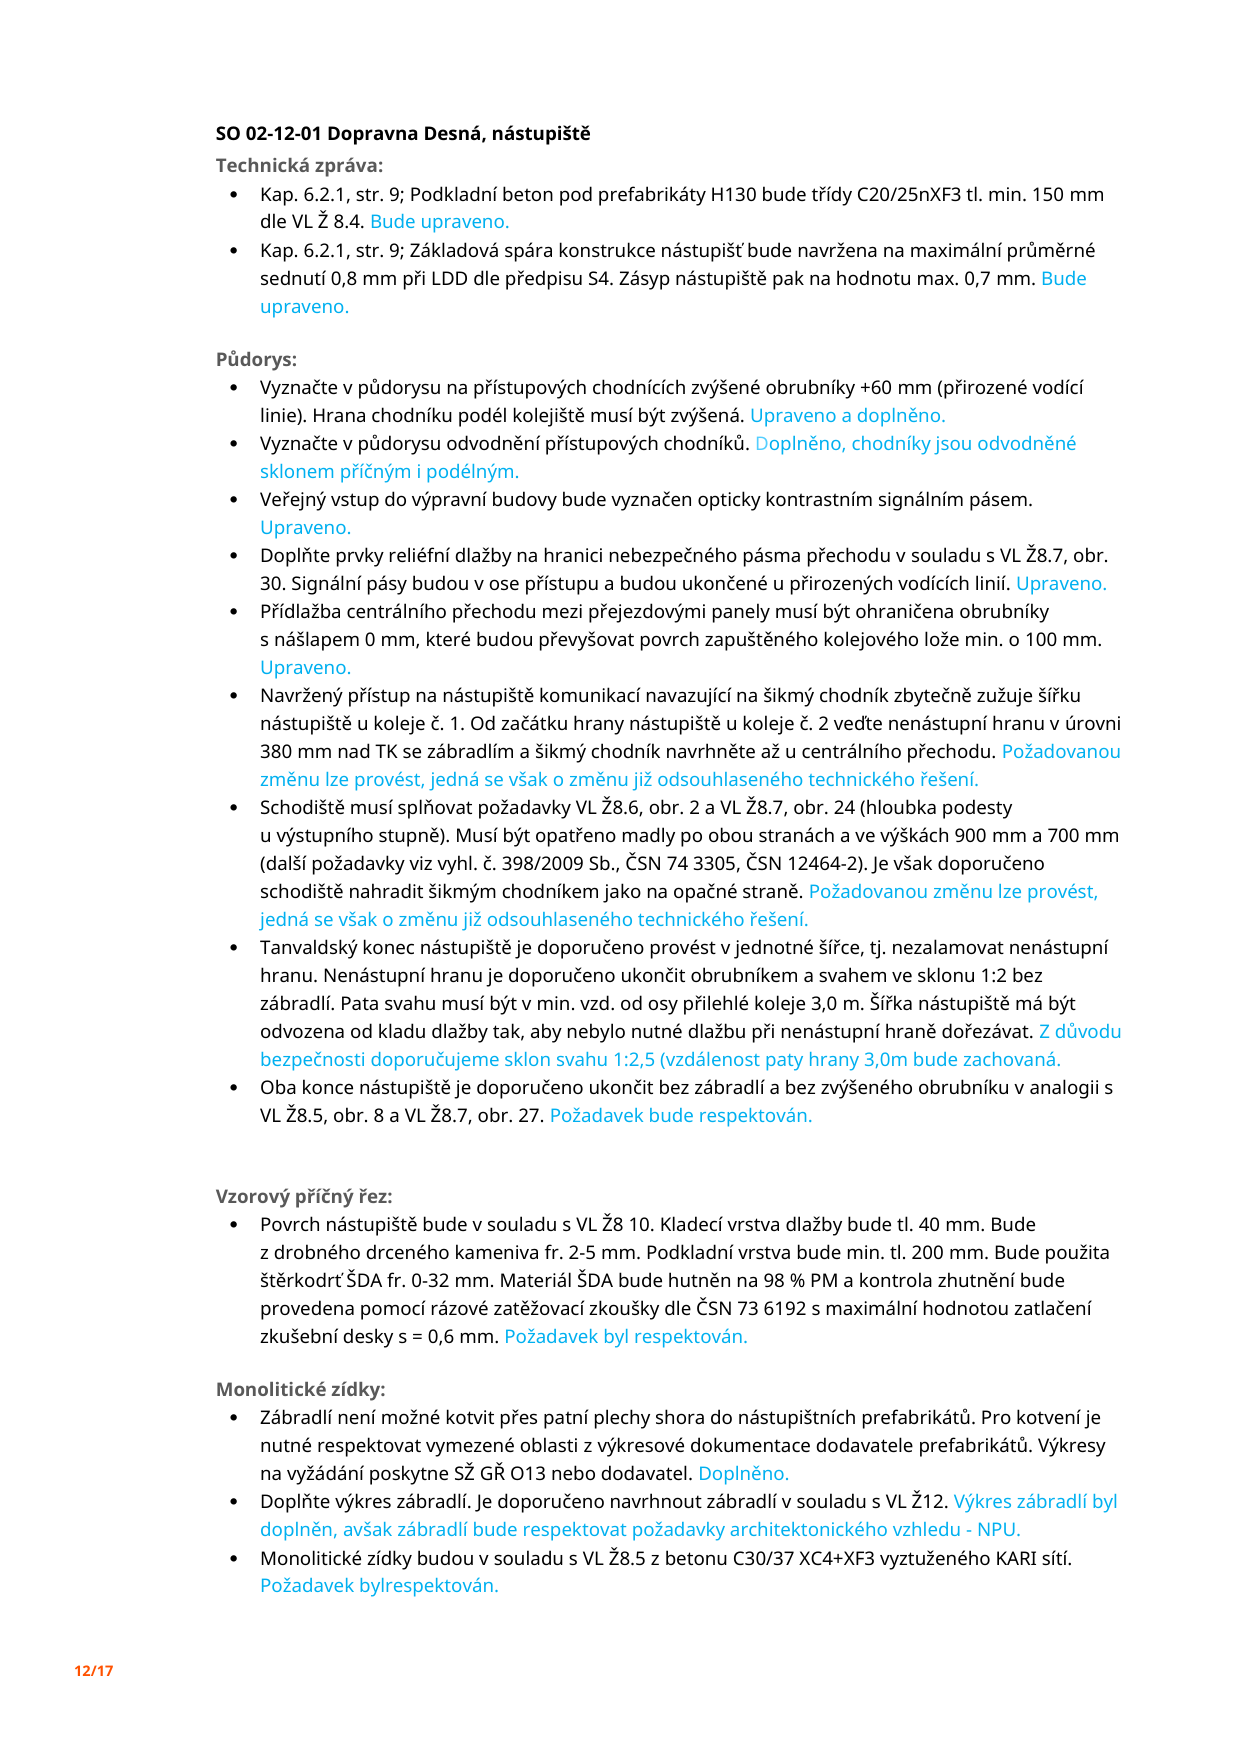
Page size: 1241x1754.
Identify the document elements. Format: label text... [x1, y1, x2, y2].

list Doplňte prvky reliéfní dlažby na hranici nebezpečného pásma přechodu v souladu s VL Ž8.7, obr. 30. Signální pásy budou v ose přístupu a budou ukončené u přirozených vodících linií. Upraveno. [230, 542, 1122, 596]
list Doplňte výkres zábradlí. Je doporučeno navrhnout zábradlí v souladu s VL Ž12. Výkres zábradlí byl doplněn, avšak zábradlí bude respektovat požadavky architektonického vzhledu - NPU. [230, 1489, 1122, 1542]
subtitle Půdorys: [216, 346, 1122, 371]
subtitle Technická zpráva: [216, 153, 1122, 178]
list Vyznačte v půdorysu na přístupových chodnících zvýšené obrubníky +60 mm (přirozené vodící linie). Hrana chodníku podél kolejiště musí být zvýšená. Upraveno a doplněno. [230, 374, 1122, 427]
list Veřejný vstup do výpravní budovy bude vyznačen opticky kontrastním signálním pásem. Upraveno. [230, 486, 1122, 539]
list Tanvaldský konec nástupiště je doporučeno provést v jednotné šířce, tj. nezalamovat nenástupní hranu. Nenástupní hranu je doporučeno ukončit obrubníkem a svahem ve sklonu 1:2 bez zábradlí. Pata svahu musí být v min. vzd. od osy přilehlé koleje 3,0 m. Šířka nástupiště má být odvozena od kladu dlažby tak, aby nebylo nutné dlažbu při nenástupní hraně dořezávat. Z důvodu bezpečnosti doporučujeme sklon svahu 1:2,5 (vzdálenost paty hrany 3,0m bude zachovaná. [230, 934, 1122, 1072]
list Kap. 6.2.1, str. 9; Podkladní beton pod prefabrikáty H130 bude třídy C20/25nXF3 tl. min. 150 mm dle VL Ž 8.4. Bude upraveno. [230, 181, 1122, 234]
list Přídlažba centrálního přechodu mezi přejezdovými panely musí být ohraničena obrubníky s nášlapem 0 mm, které budou převyšovat povrch zapuštěného kolejového lože min. o 100 mm. Upraveno. [230, 598, 1122, 680]
list Povrch nástupiště bude v souladu s VL Ž8 10. Kladecí vrstva dlažby bude tl. 40 mm. Bude z drobného drceného kameniva fr. 2-5 mm. Podkladní vrstva bude min. tl. 200 mm. Bude použita štěrkodrť ŠDA fr. 0-32 mm. Materiál ŠDA bude hutněn na 98 % PM a kontrola zhutnění bude provedena pomocí rázové zatěžovací zkoušky dle ČSN 73 6192 s maximální hodnotou zatlačení zkušební desky s = 0,6 mm. Požadavek byl respektován. [230, 1212, 1122, 1349]
list Zábradlí není možné kotvit přes patní plechy shora do nástupištních prefabrikátů. Pro kotvení je nutné respektovat vymezené oblasti z výkresové dokumentace dodavatele prefabrikátů. Výkresy na vyžádání poskytne SŽ GŘ O13 nebo dodavatel. Doplněno. [230, 1405, 1122, 1486]
subtitle Vzorový příčný řez: [216, 1183, 1122, 1209]
list Vyznačte v půdorysu odvodnění přístupových chodníků. Doplněno, chodníky jsou odvodněné sklonem příčným i podélným. [230, 430, 1122, 483]
list Kap. 6.2.1, str. 9; Základová spára konstrukce nástupišť bude navržena na maximální průměrné sednutí 0,8 mm při LDD dle předpisu S4. Zásyp nástupiště pak na hodnotu max. 0,7 mm. Bude upraveno. [230, 237, 1122, 318]
list Monolitické zídky budou v souladu s VL Ž8.5 z betonu C30/37 XC4+XF3 vyztuženého KARI sítí. Požadavek bylrespektován. [230, 1545, 1122, 1598]
list Schodiště musí splňovat požadavky VL Ž8.6, obr. 2 a VL Ž8.7, obr. 24 (hloubka podesty u výstupního stupně). Musí být opatřeno madly po obou stranách a ve výškách 900 mm a 700 mm (další požadavky viz vyhl. č. 398/2009 Sb., ČSN 74 3305, ČSN 12464-2). Je však doporučeno schodiště nahradit šikmým chodníkem jako na opačné straně. Požadovanou změnu lze provést, jedná se však o změnu již odsouhlaseného technického řešení. [230, 794, 1122, 932]
subtitle Monolitické zídky: [216, 1377, 1122, 1402]
subtitle SO 02-12-01 Dopravna Desná, nástupiště [216, 121, 1122, 146]
list Navržený přístup na nástupiště komunikací navazující na šikmý chodník zbytečně zužuje šířku nástupiště u koleje č. 1. Od začátku hrany nástupiště u koleje č. 2 veďte nenástupní hranu v úrovni 380 mm nad TK se zábradlím a šikmý chodník navrhněte až u centrálního přechodu. Požadovanou změnu lze provést, jedná se však o změnu již odsouhlaseného technického řešení. [230, 682, 1122, 792]
list Oba konce nástupiště je doporučeno ukončit bez zábradlí a bez zvýšeného obrubníku v analogii s VL Ž8.5, obr. 8 a VL Ž8.7, obr. 27. Požadavek bude respektován. [230, 1074, 1122, 1128]
